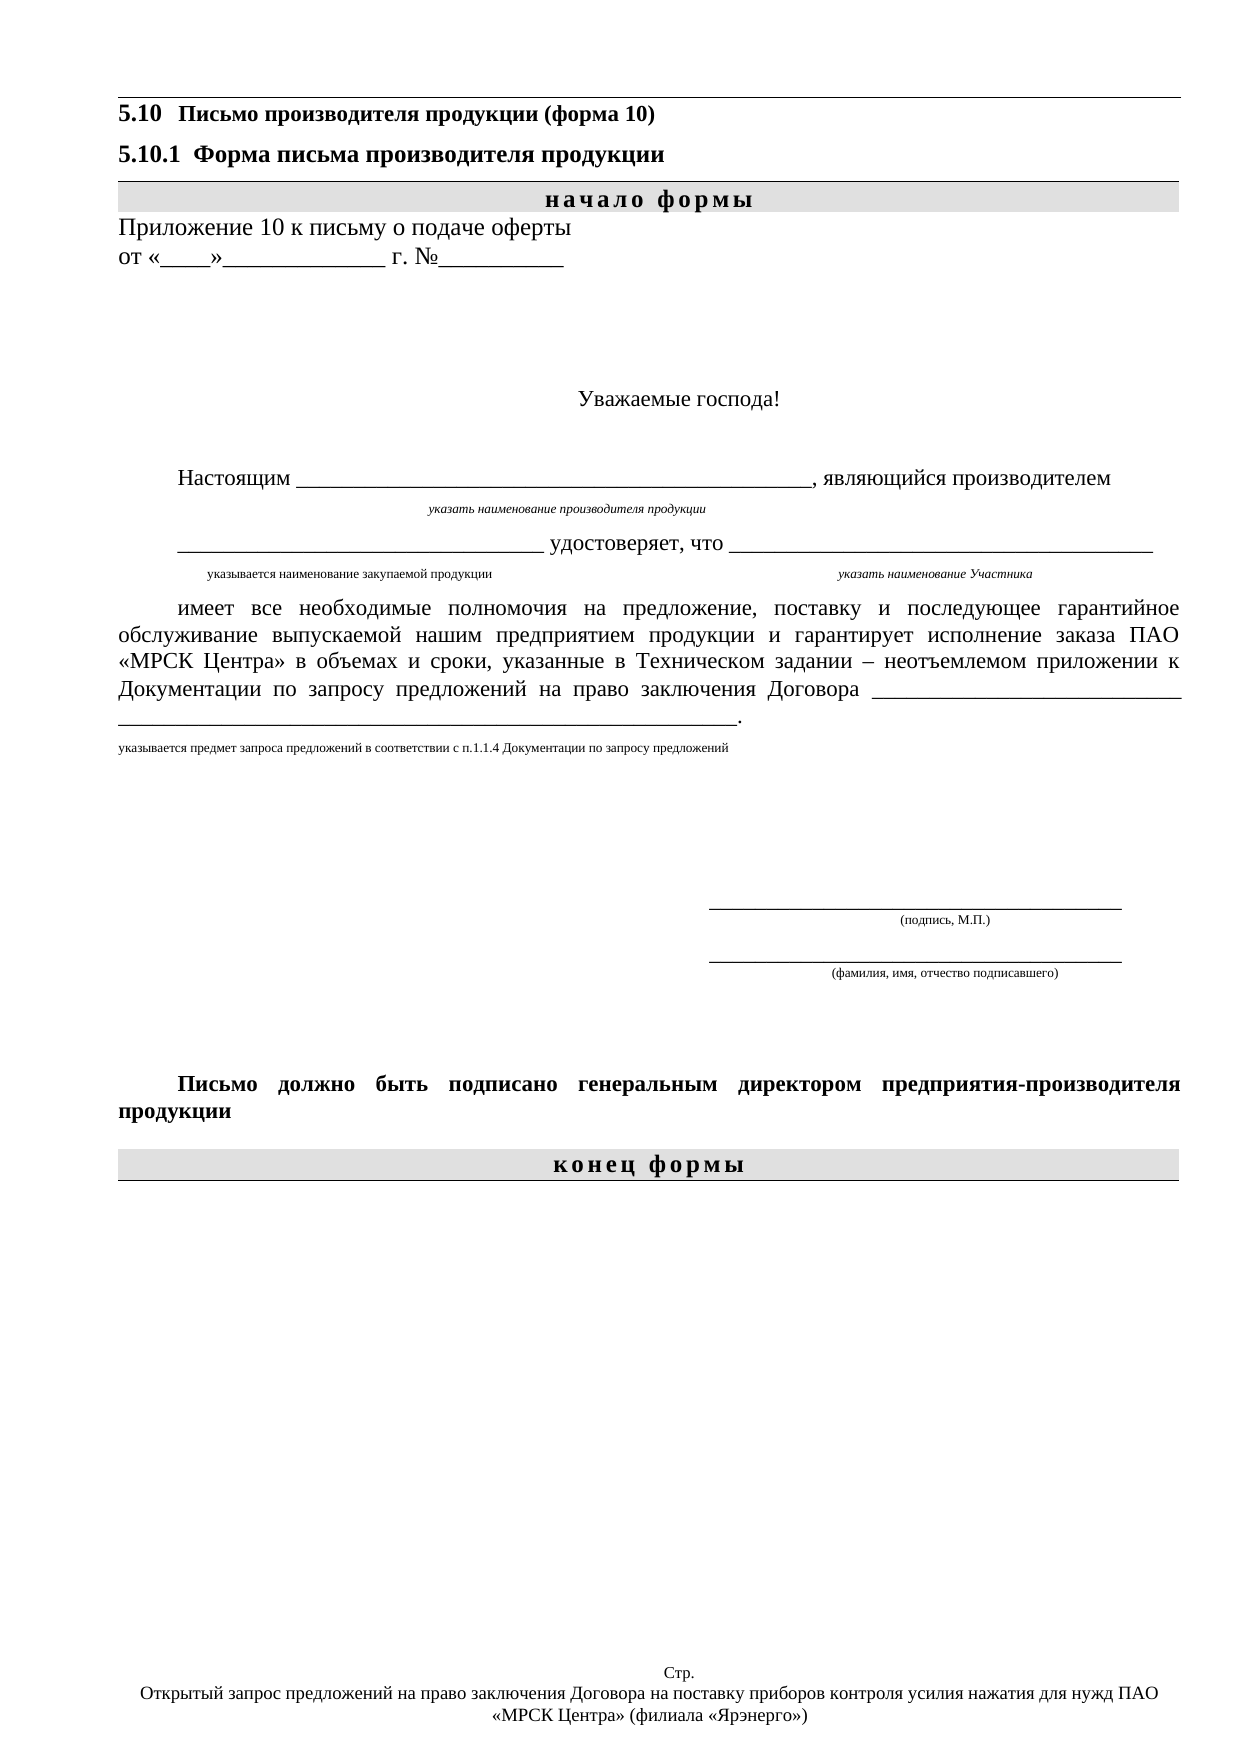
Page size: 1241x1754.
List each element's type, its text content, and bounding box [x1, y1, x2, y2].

subtitle Письмо производителя продукции (форма 10) [118, 98, 1181, 127]
text ________________________________ удостоверяет, что _____________________________________ [118, 529, 1181, 556]
text ____________________________________ [650, 939, 1181, 965]
text конец формы [118, 1149, 1179, 1180]
subtitle Форма письма производителя продукции [118, 139, 1181, 168]
text Письмо должно быть подписано генеральным директором предприятия-производителя продукции [118, 1070, 1181, 1123]
text указать наименование производителя продукции [369, 490, 1181, 517]
text Приложение 10 к письму о подаче оферты от «____»_____________ г. №__________ [118, 212, 1181, 270]
text имеет все необходимые полномочия на предложение, поставку и последующее гарантийное обслуживание выпускаемой нашим предприятием продукции и гарантирует исполнение заказа ПАО «МРСК Центра» в объемах и сроки, указанные в Техническом задании – неотъемлемом приложении к Документации по запросу предложений на право заключения Договора ___________________________ ______________________________________________________. [118, 594, 1181, 728]
text Уважаемые господа! [118, 385, 1181, 411]
text указывается наименование закупаемой продукции указать наименование Участника [148, 556, 1181, 582]
text указывается предмет запроса предложений в соответствии с п.1.1.4 Документации по запросу предложений [118, 728, 1181, 755]
text (фамилия, имя, отчество подписавшего) [650, 965, 1181, 991]
text (подпись, М.П.) [650, 912, 1181, 939]
text ____________________________________ [650, 886, 1181, 912]
text Настоящим _____________________________________________, являющийся производителем [118, 464, 1181, 490]
text начало формы [118, 182, 1179, 212]
